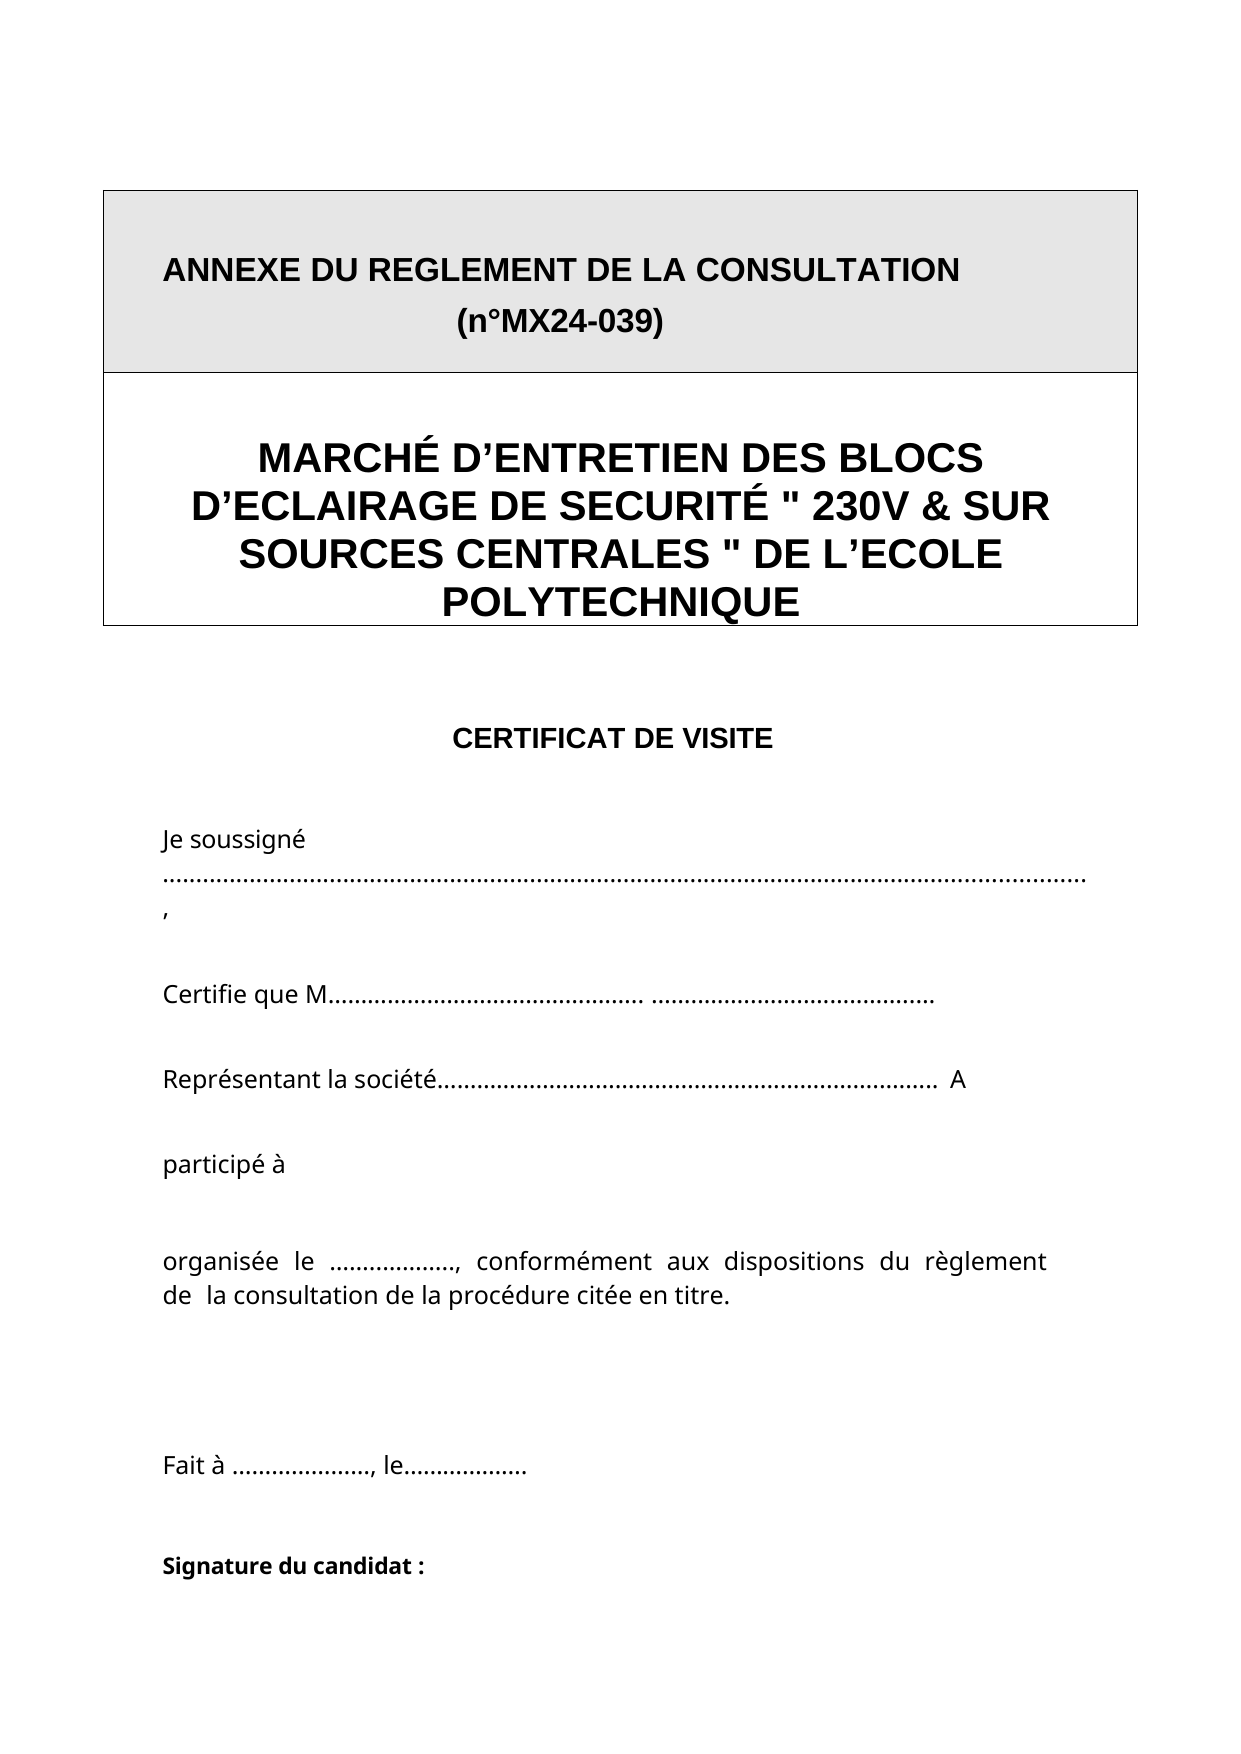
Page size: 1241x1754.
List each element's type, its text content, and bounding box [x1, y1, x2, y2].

text Certifie que M………………………………….…….. ……..……..……..……..……..… Représentant la société……………………………………..……..……..……..…….. A participé à [162, 925, 1019, 1181]
text CERTIFICAT DE VISITE [148, 721, 1078, 755]
table_cell MARCHÉ D’ENTRETIEN DES BLOCS D’ECLAIRAGE DE SECURITÉ " 230V & SUR SOURCES CENTRALES " DE L’ECOLE POLYTECHNIQUE [104, 373, 1137, 625]
table_header ANNEXE DU REGLEMENT DE LA CONSULTATION (n°MX24-039) [104, 191, 1137, 372]
text organisée le ……..……….., conformément aux dispositions du règlement de la consultation de la procédure citée en titre. [162, 1244, 1078, 1312]
text Fait à …………………, le………………. [162, 1448, 1093, 1482]
text Je soussigné , [162, 822, 1093, 924]
text Signature du candidat : [162, 1550, 1093, 1581]
